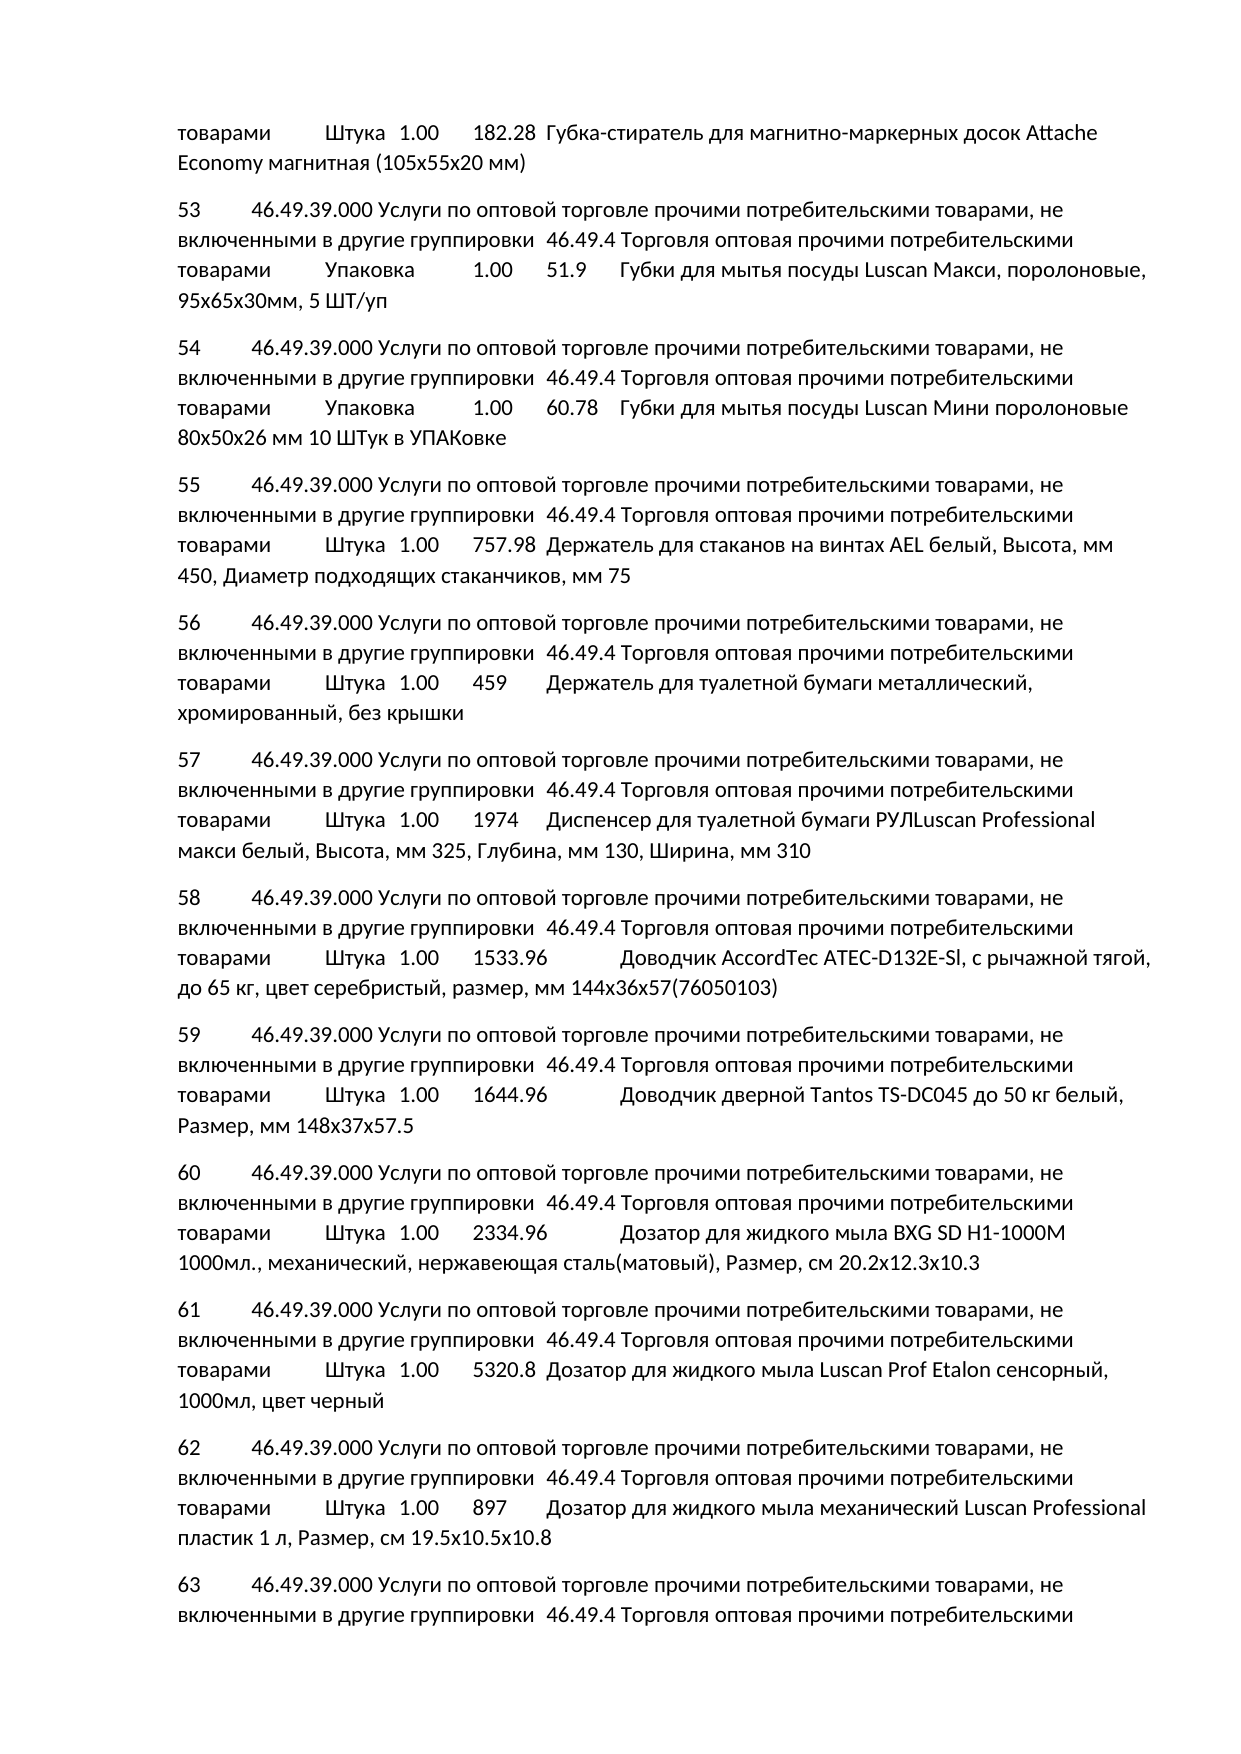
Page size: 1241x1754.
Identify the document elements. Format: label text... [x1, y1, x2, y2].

text 53 46.49.39.000 Услуги по оптовой торговле прочими потребительскими товарами, не включенными в другие группировки 46.49.4 Торговля оптовая прочими потребительскими товарами Упаковка 1.00 51.9 Губки для мытья посуды Luscan Макси, поролоновые, 95х65х30мм, 5 ШТ/уп [177, 195, 1152, 314]
text 58 46.49.39.000 Услуги по оптовой торговле прочими потребительскими товарами, не включенными в другие группировки 46.49.4 Торговля оптовая прочими потребительскими товарами Штука 1.00 1533.96 Доводчик AccordTec ATEC-D132E-Sl, с рычажной тягой, до 65 кг, цвет серебристый, размер, мм 144х36х57(76050103) [177, 883, 1152, 1001]
text 62 46.49.39.000 Услуги по оптовой торговле прочими потребительскими товарами, не включенными в другие группировки 46.49.4 Торговля оптовая прочими потребительскими товарами Штука 1.00 897 Дозатор для жидкого мыла механический Luscan Professional пластик 1 л, Размер, см 19.5x10.5x10.8 [177, 1433, 1152, 1551]
text 54 46.49.39.000 Услуги по оптовой торговле прочими потребительскими товарами, не включенными в другие группировки 46.49.4 Торговля оптовая прочими потребительскими товарами Упаковка 1.00 60.78 Губки для мытья посуды Luscan Мини поролоновые 80x50x26 мм 10 ШТук в УПАКовке [177, 333, 1152, 451]
text 60 46.49.39.000 Услуги по оптовой торговле прочими потребительскими товарами, не включенными в другие группировки 46.49.4 Торговля оптовая прочими потребительскими товарами Штука 1.00 2334.96 Дозатор для жидкого мыла BXG SD H1-1000М 1000мл., механический, нержавеющая сталь(матовый), Размер, см 20.2x12.3x10.3 [177, 1158, 1152, 1276]
text 61 46.49.39.000 Услуги по оптовой торговле прочими потребительскими товарами, не включенными в другие группировки 46.49.4 Торговля оптовая прочими потребительскими товарами Штука 1.00 5320.8 Дозатор для жидкого мыла Luscan Prof Etalon сенсорный, 1000мл, цвет черный [177, 1295, 1152, 1414]
text 55 46.49.39.000 Услуги по оптовой торговле прочими потребительскими товарами, не включенными в другие группировки 46.49.4 Торговля оптовая прочими потребительскими товарами Штука 1.00 757.98 Держатель для стаканов на винтах AEL белый, Высота, мм 450, Диаметр подходящих стаканчиков, мм 75 [177, 470, 1152, 589]
text 56 46.49.39.000 Услуги по оптовой торговле прочими потребительскими товарами, не включенными в другие группировки 46.49.4 Торговля оптовая прочими потребительскими товарами Штука 1.00 459 Держатель для туалетной бумаги металлический, хромированный, без крышки [177, 608, 1152, 726]
text 57 46.49.39.000 Услуги по оптовой торговле прочими потребительскими товарами, не включенными в другие группировки 46.49.4 Торговля оптовая прочими потребительскими товарами Штука 1.00 1974 Диспенсер для туалетной бумаги РУЛLuscan Professional макси белый, Высота, мм 325, Глубина, мм 130, Ширина, мм 310 [177, 745, 1152, 864]
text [177, 1570, 1152, 1628]
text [177, 118, 1152, 176]
text 59 46.49.39.000 Услуги по оптовой торговле прочими потребительскими товарами, не включенными в другие группировки 46.49.4 Торговля оптовая прочими потребительскими товарами Штука 1.00 1644.96 Доводчик дверной Tantos TS-DC045 до 50 кг белый, Размер, мм 148x37x57.5 [177, 1020, 1152, 1139]
